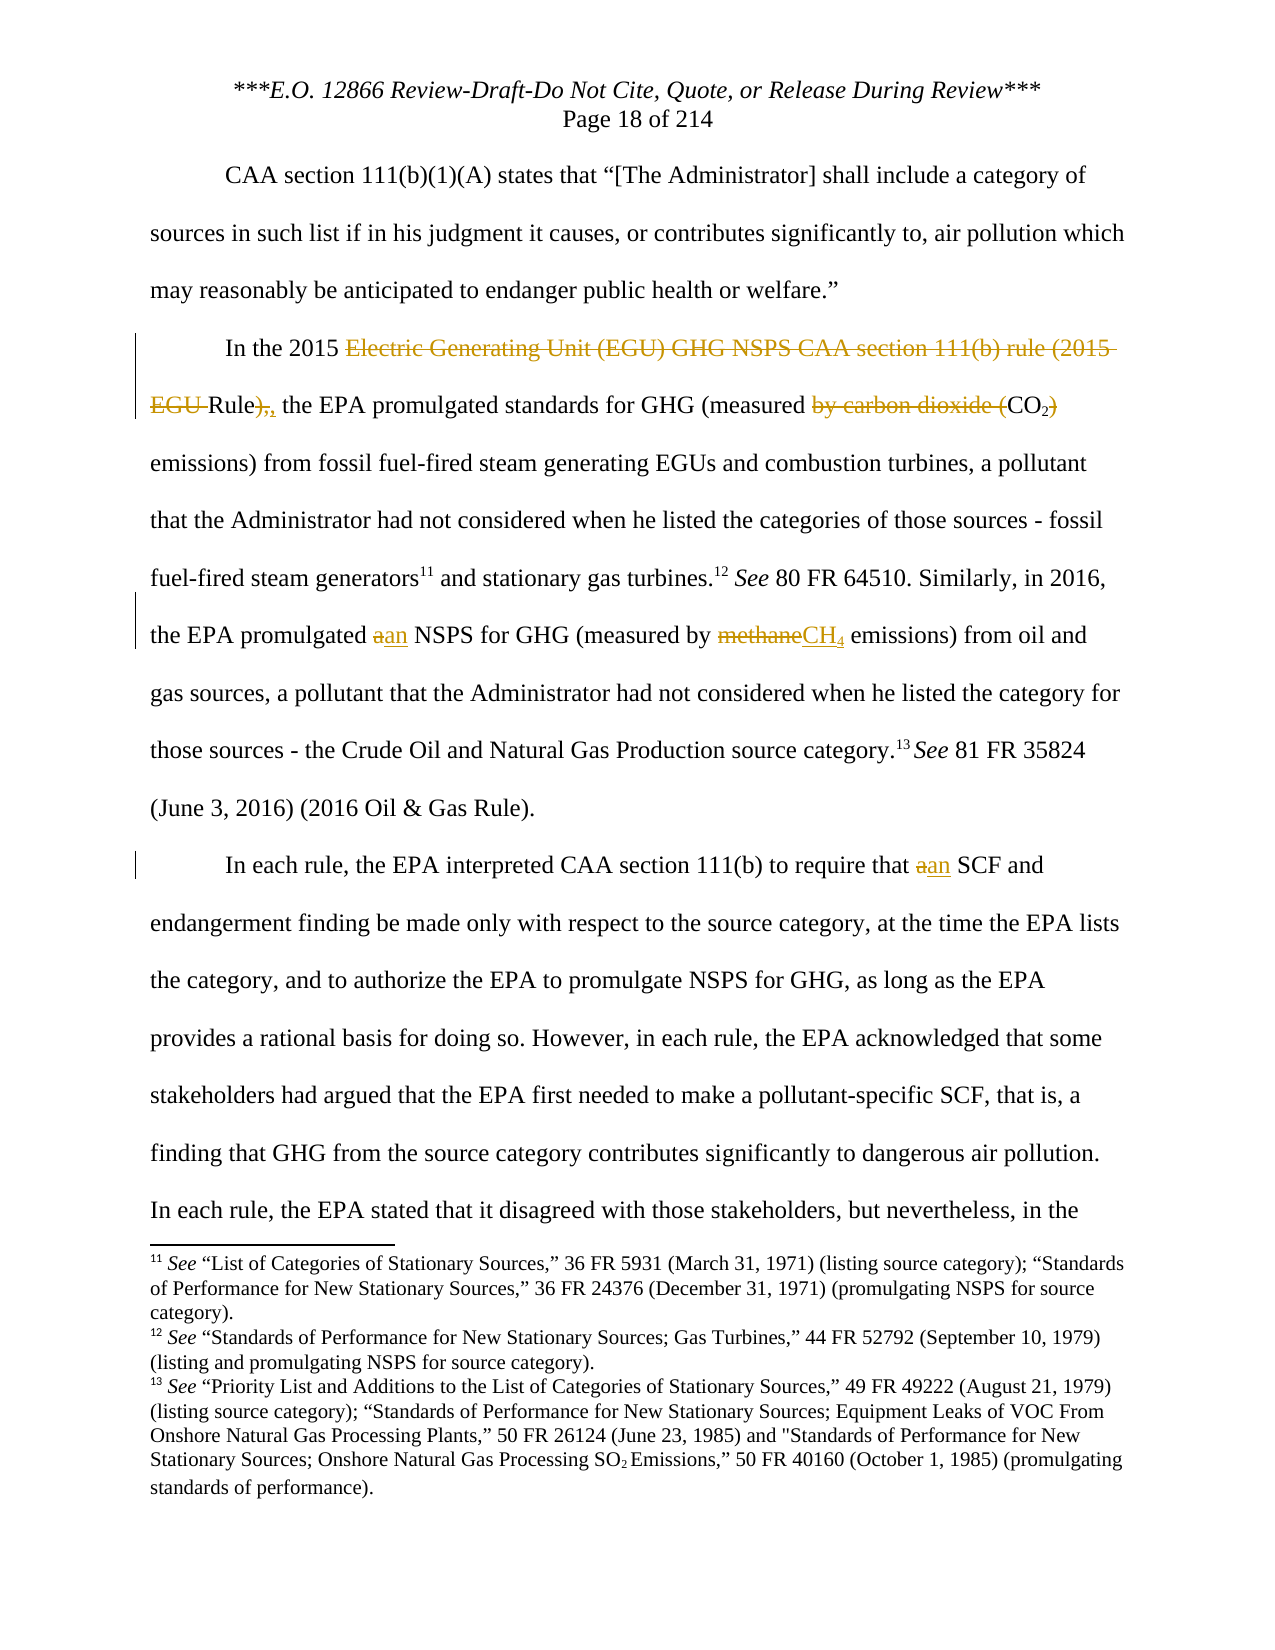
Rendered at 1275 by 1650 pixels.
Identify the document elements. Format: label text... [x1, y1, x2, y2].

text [150, 851, 1125, 1224]
text In the 2015 Rule the EPA promulgated standards for GHG (measured CO2 emissions) from fossil fuel-fired steam generating EGUs and combustion turbines, a pollutant that the Administrator had not considered when he listed the categories of those sources - fossil fuel-fired steam generators and stationary gas turbines. See 80 FR 64510. Similarly, in 2016, the EPA promulgated NSPS for GHG (measured by emissions) from oil and gas sources, a pollutant that the Administrator had not considered when he listed the category for those sources - the Crude Oil and Natural Gas Production source category. See 81 FR 35824 (June 3, 2016) (2016 Oil & Gas Rule). [150, 333, 1125, 822]
text CAA section 111(b)(1)(A) states that “[The Administrator] shall include a category of sources in such list if in his judgment it causes, or contributes significantly to, air pollution which may reasonably be anticipated to endanger public health or welfare.” [150, 161, 1125, 304]
